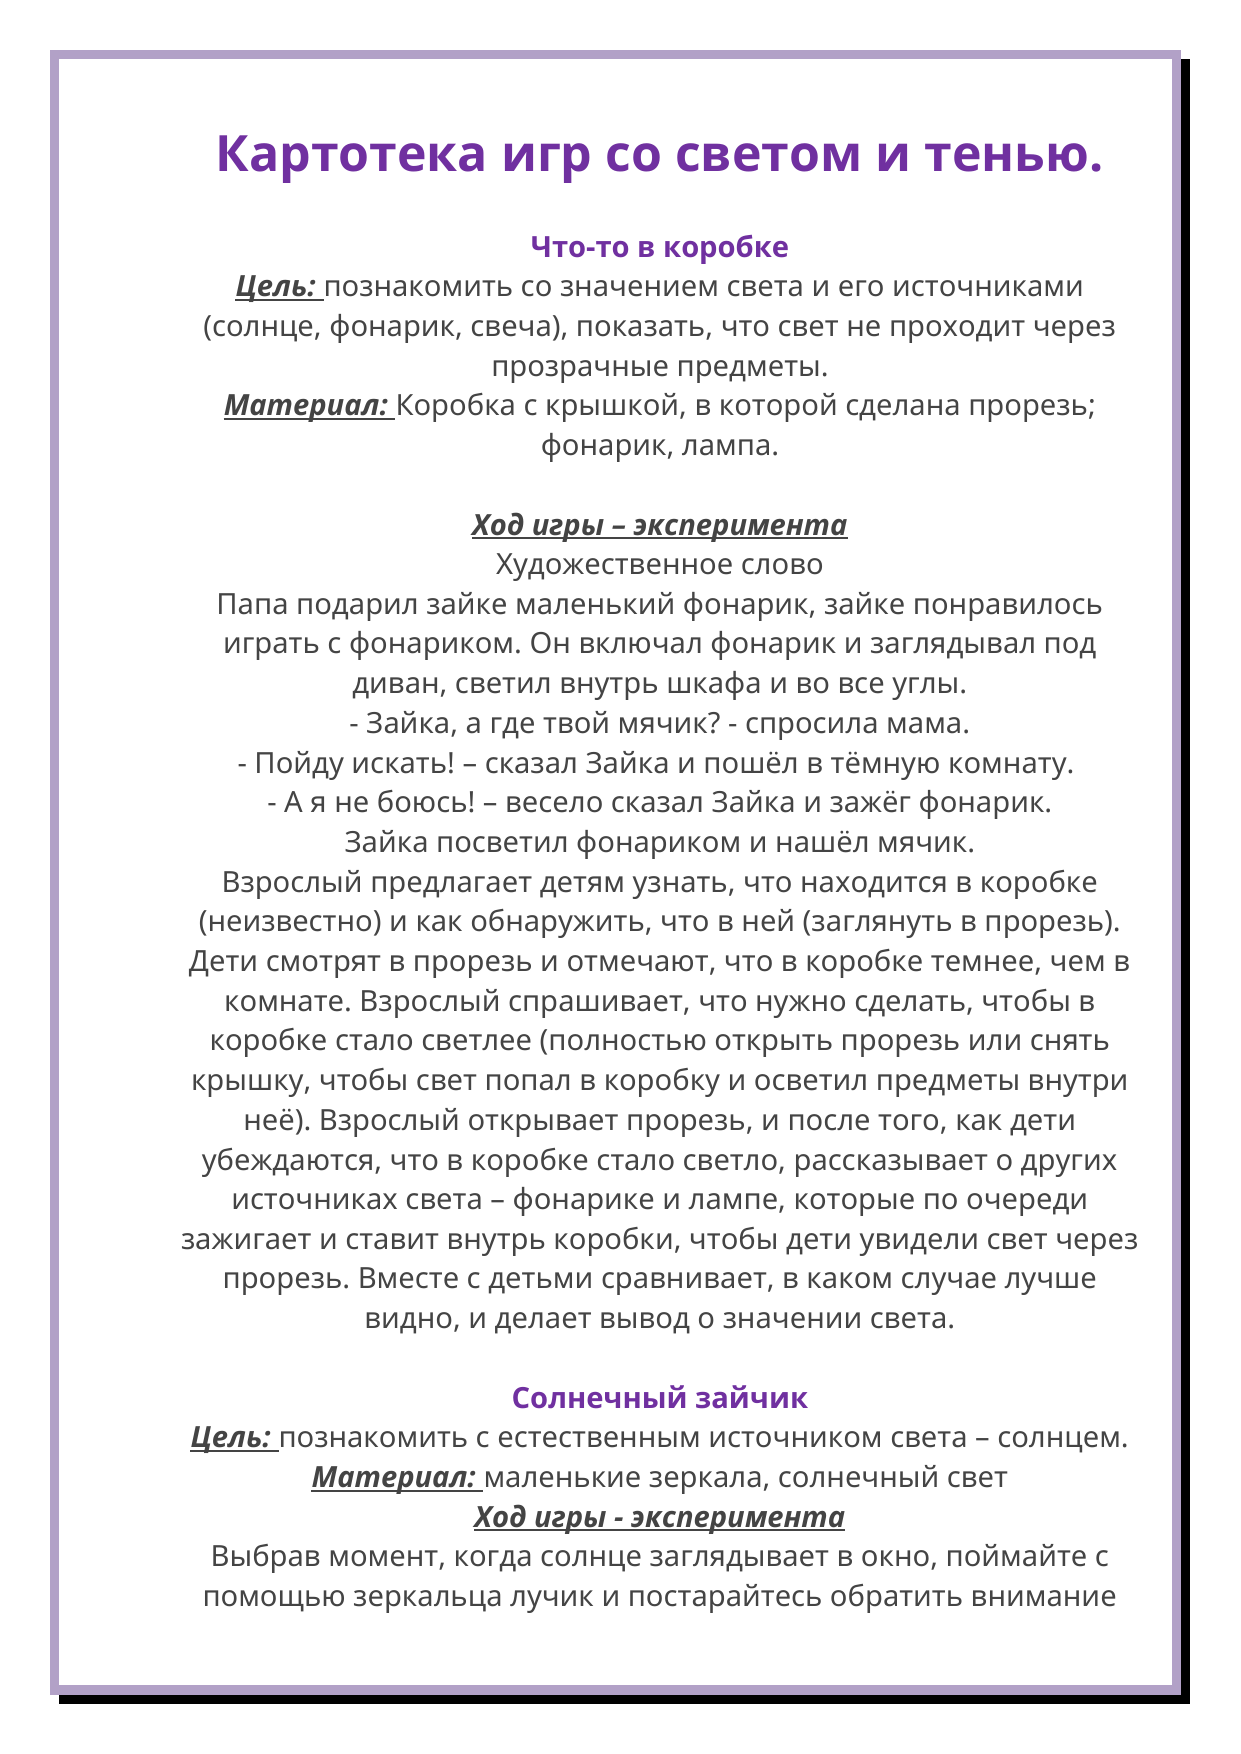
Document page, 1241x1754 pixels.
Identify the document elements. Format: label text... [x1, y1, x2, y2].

text Папа подарил зайке маленький фонарик, зайке понравилось играть с фонариком. Он включал фонарик и заглядывал под диван, светил внутрь шкафа и во все углы. - Зайка, а где твой мячик? - спросила мама. - Пойду искать! – сказал Зайка и пошёл в тёмную комнату. - А я не боюсь! – весело сказал Зайка и зажёг фонарик. Зайка посветил фонариком и нашёл мячик. [177, 583, 1142, 861]
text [177, 1536, 1142, 1615]
text Ход игры - эксперимента [177, 1496, 1142, 1536]
text Что-то в коробке [177, 226, 1142, 266]
text Взрослый предлагает детям узнать, что находится в коробке (неизвестно) и как обнаружить, что в ней (заглянуть в прорезь). Дети смотрят в прорезь и отмечают, что в коробке темнее, чем в комнате. Взрослый спрашивает, что нужно сделать, чтобы в коробке стало светлее (полностью открыть прорезь или снять крышку, чтобы свет попал в коробку и осветил предметы внутри неё). Взрослый открывает прорезь, и после того, как дети убеждаются, что в коробке стало светло, рассказывает о других источниках света – фонарике и лампе, которые по очереди зажигает и ставит внутрь коробки, чтобы дети увидели свет через прорезь. Вместе с детьми сравнивает, в каком случае лучше видно, и делает вывод о значении света. [177, 861, 1142, 1337]
text Ход игры – эксперимента [177, 504, 1142, 543]
text Картотека игр со светом и тенью. [177, 118, 1142, 186]
text Цель: познакомить со значением света и его источниками (солнце, фонарик, свеча), показать, что свет не проходит через прозрачные предметы. Материал: Коробка с крышкой, в которой сделана прорезь; фонарик, лампа. [177, 266, 1142, 464]
text Материал: маленькие зеркала, солнечный свет [177, 1456, 1142, 1496]
text Художественное слово [177, 543, 1142, 583]
text Цель: познакомить с естественным источником света – солнцем. [177, 1417, 1142, 1456]
text Солнечный зайчик [177, 1377, 1142, 1417]
